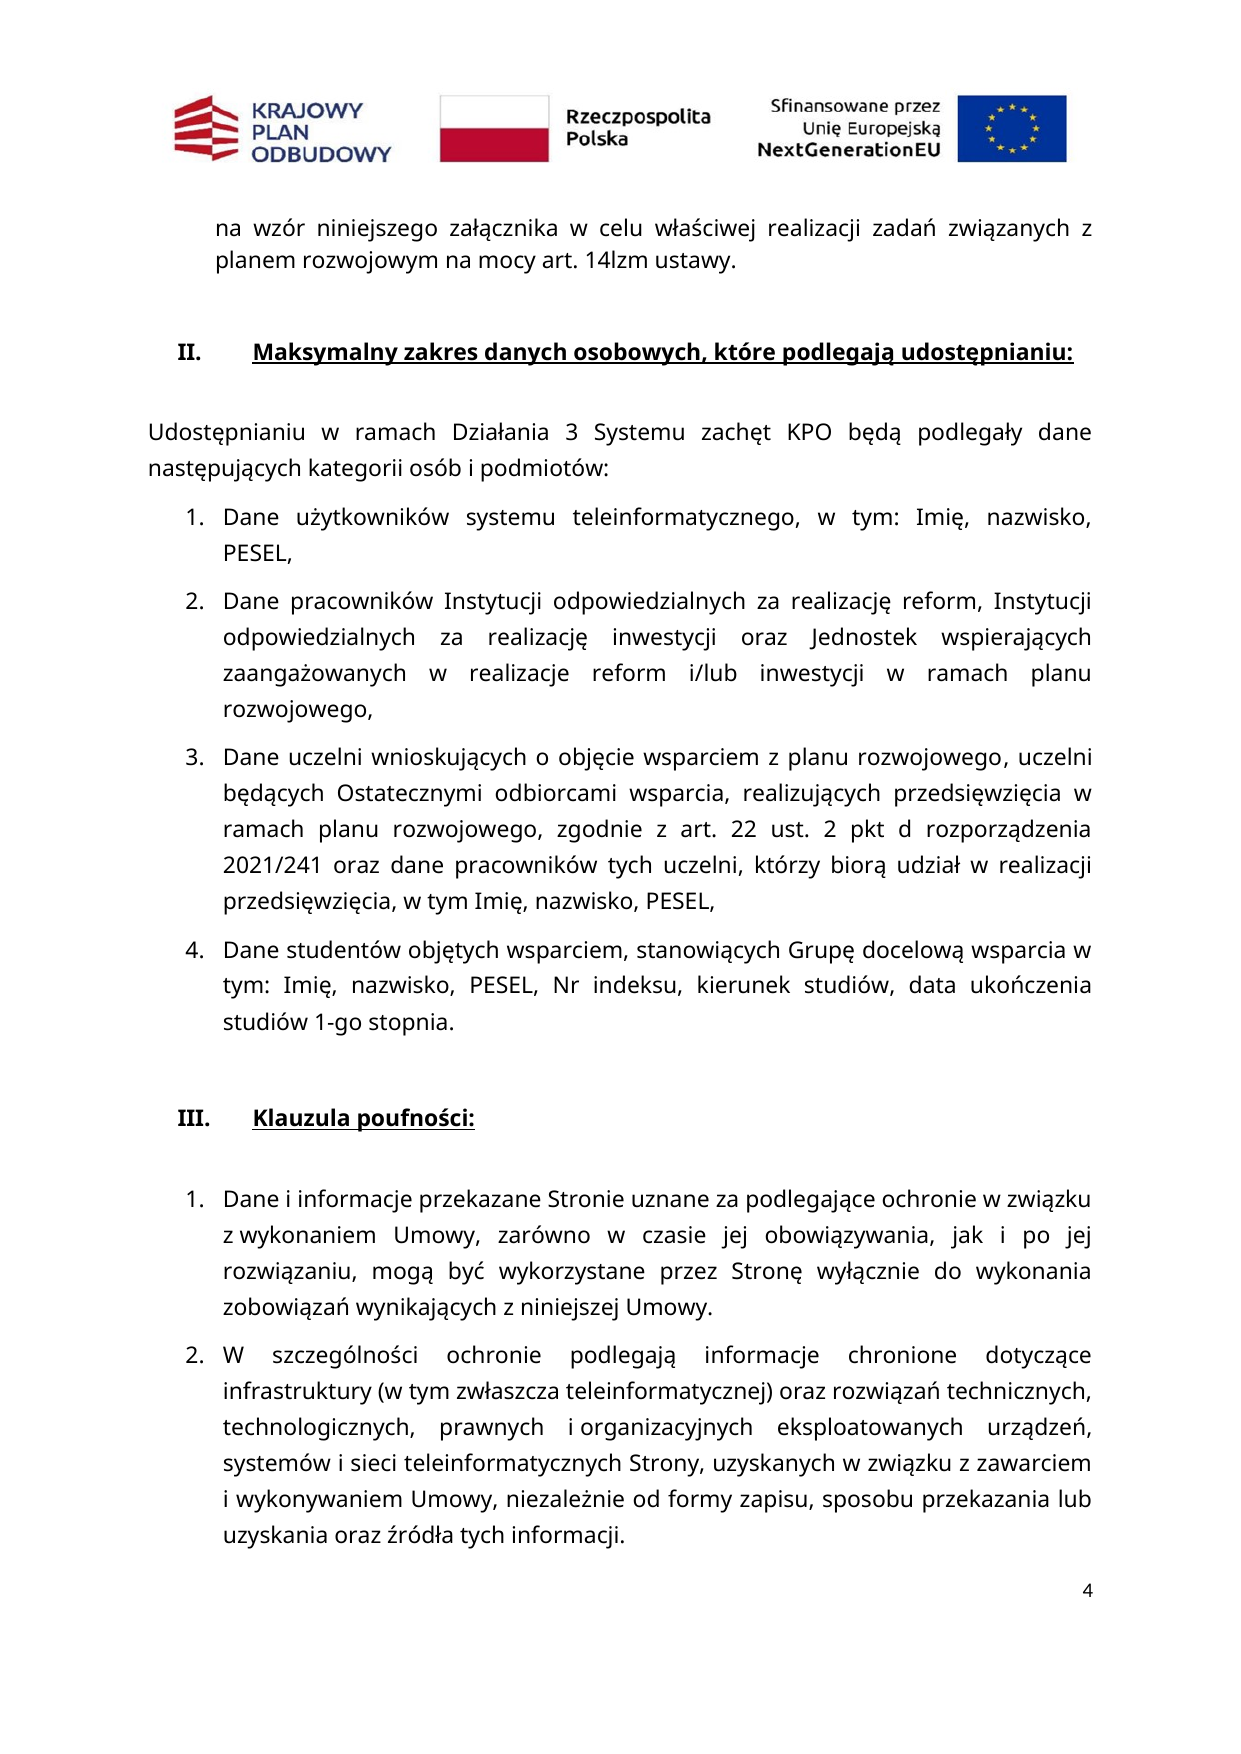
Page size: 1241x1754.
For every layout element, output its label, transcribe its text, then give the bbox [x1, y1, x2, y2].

list W szczególności ochronie podlegają informacje chronione dotyczące infrastruktury (w tym zwłaszcza teleinformatycznej) oraz rozwiązań technicznych, technologicznych, prawnych i organizacyjnych eksploatowanych urządzeń, systemów i sieci teleinformatycznych Strony, uzyskanych w związku z zawarciem i wykonywaniem Umowy, niezależnie od formy zapisu, sposobu przekazania lub uzyskania oraz źródła tych informacji. [185, 1339, 1093, 1550]
text Udostępnianiu w ramach Działania 3 Systemu zachęt KPO będą podlegały dane następujących kategorii osób i podmiotów: [148, 416, 1093, 483]
picture [147, 73, 1078, 188]
list Dane studentów objętych wsparciem, stanowiących Grupę docelową wsparcia w tym: Imię, nazwisko, PESEL, Nr indeksu, kierunek studiów, data ukończenia studiów 1-go stopnia. [185, 933, 1093, 1037]
list Klauzula poufności: [177, 1102, 1093, 1133]
list Dane uczelni wnioskujących o objęcie wsparciem z planu rozwojowego, uczelni będących Ostatecznymi odbiorcami wsparcia, realizujących przedsięwzięcia w ramach planu rozwojowego, zgodnie z art. 22 ust. 2 pkt d rozporządzenia 2021/241 oraz dane pracowników tych uczelni, którzy biorą udział w realizacji przedsięwzięcia, w tym Imię, nazwisko, PESEL, [185, 741, 1093, 916]
list Dane użytkowników systemu teleinformatycznego, w tym: Imię, nazwisko, PESEL, [185, 501, 1093, 568]
list Dane pracowników Instytucji odpowiedzialnych za realizację reform, Instytucji odpowiedzialnych za realizację inwestycji oraz Jednostek wspierających zaangażowanych w realizacje reform i/lub inwestycji w ramach planu rozwojowego, [185, 585, 1093, 724]
list Maksymalny zakres danych osobowych, które podlegają udostępnianiu: [177, 336, 1093, 367]
list Dane i informacje przekazane Stronie uznane za podlegające ochronie w związku z wykonaniem Umowy, zarówno w czasie jej obowiązywania, jak i po jej rozwiązaniu, mogą być wykorzystane przez Stronę wyłącznie do wykonania zobowiązań wynikających z niniejszej Umowy. [185, 1183, 1093, 1322]
